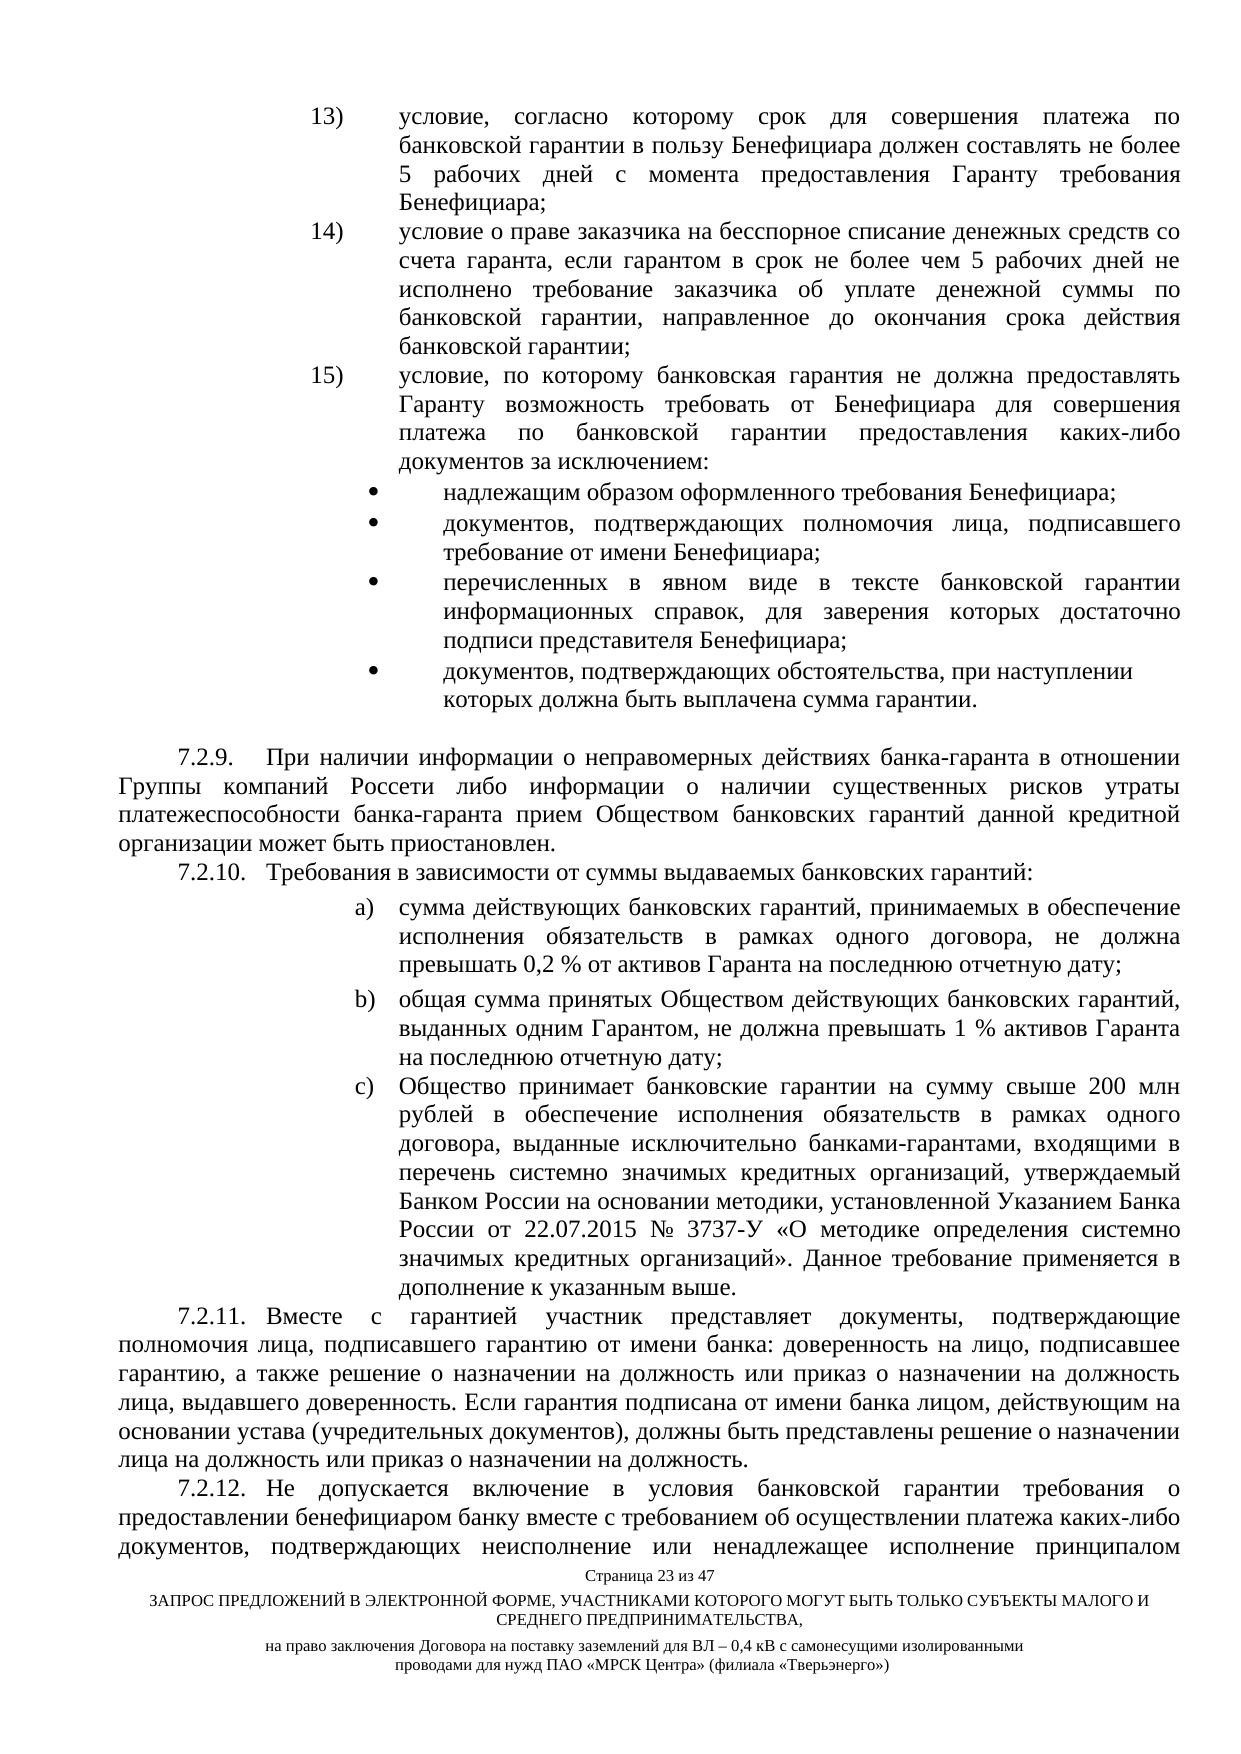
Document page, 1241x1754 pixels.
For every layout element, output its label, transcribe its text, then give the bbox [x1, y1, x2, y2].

list условие, по которому банковская гарантия не должна предоставлять Гаранту возможность требовать от Бенефициара для совершения платежа по банковской гарантии предоставления каких-либо документов за исключением: [310, 360, 1181, 475]
list сумма действующих банковских гарантий, принимаемых в обеспечение исполнения обязательств в рамках одного договора, не должна превышать 0,2 % от активов Гаранта на последнюю отчетную дату; [354, 892, 1181, 978]
list документов, подтверждающих полномочия лица, подписавшего требование от имени Бенефициара; [369, 508, 1181, 565]
list надлежащим образом оформленного требования Бенефициара; [369, 477, 1181, 506]
list документов, подтверждающих обстоятельства, при наступлении которых должна быть выплачена сумма гарантии. [369, 656, 1181, 713]
list перечисленных в явном виде в тексте банковской гарантии информационных справок, для заверения которых достаточно подписи представителя Бенефициара; [369, 567, 1181, 654]
list Требования в зависимости от суммы выдаваемых банковских гарантий: [118, 857, 1181, 886]
list условие о праве заказчика на бесспорное списание денежных средств со счета гаранта, если гарантом в срок не более чем 5 рабочих дней не исполнено требование заказчика об уплате денежной суммы по банковской гарантии, направленное до окончания срока действия банковской гарантии; [310, 216, 1181, 360]
list общая сумма принятых Обществом действующих банковских гарантий, выданных одним Гарантом, не должна превышать 1 % активов Гаранта на последнюю отчетную дату; [354, 984, 1181, 1071]
list Вместе с гарантией участник представляет документы, подтверждающие полномочия лица, подписавшего гарантию от имени банка: доверенность на лицо, подписавшее гарантию, а также решение о назначении на должность или приказ о назначении на должность лица, выдавшего доверенность. Если гарантия подписана от имени банка лицом, действующим на основании устава (учредительных документов), должны быть представлены решение о назначении лица на должность или приказ о назначении на должность. [118, 1301, 1181, 1473]
list При наличии информации о неправомерных действиях банка-гаранта в отношении Группы компаний Россети либо информации о наличии существенных рисков утраты платежеспособности банка-гаранта прием Обществом банковских гарантий данной кредитной организации может быть приостановлен. [118, 742, 1181, 857]
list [118, 1473, 1181, 1559]
list Общество принимает банковские гарантии на сумму свыше 200 млн рублей в обеспечение исполнения обязательств в рамках одного договора, выданные исключительно банками-гарантами, входящими в перечень системно значимых кредитных организаций, утверждаемый Банком России на основании методики, установленной Указанием Банка России от 22.07.2015 № 3737-У «О методике определения системно значимых кредитных организаций». Данное требование применяется в дополнение к указанным выше. [354, 1071, 1181, 1301]
list условие, согласно которому срок для совершения платежа по банковской гарантии в пользу Бенефициара должен составлять не более 5 рабочих дней с момента предоставления Гаранту требования Бенефициара; [310, 101, 1181, 216]
